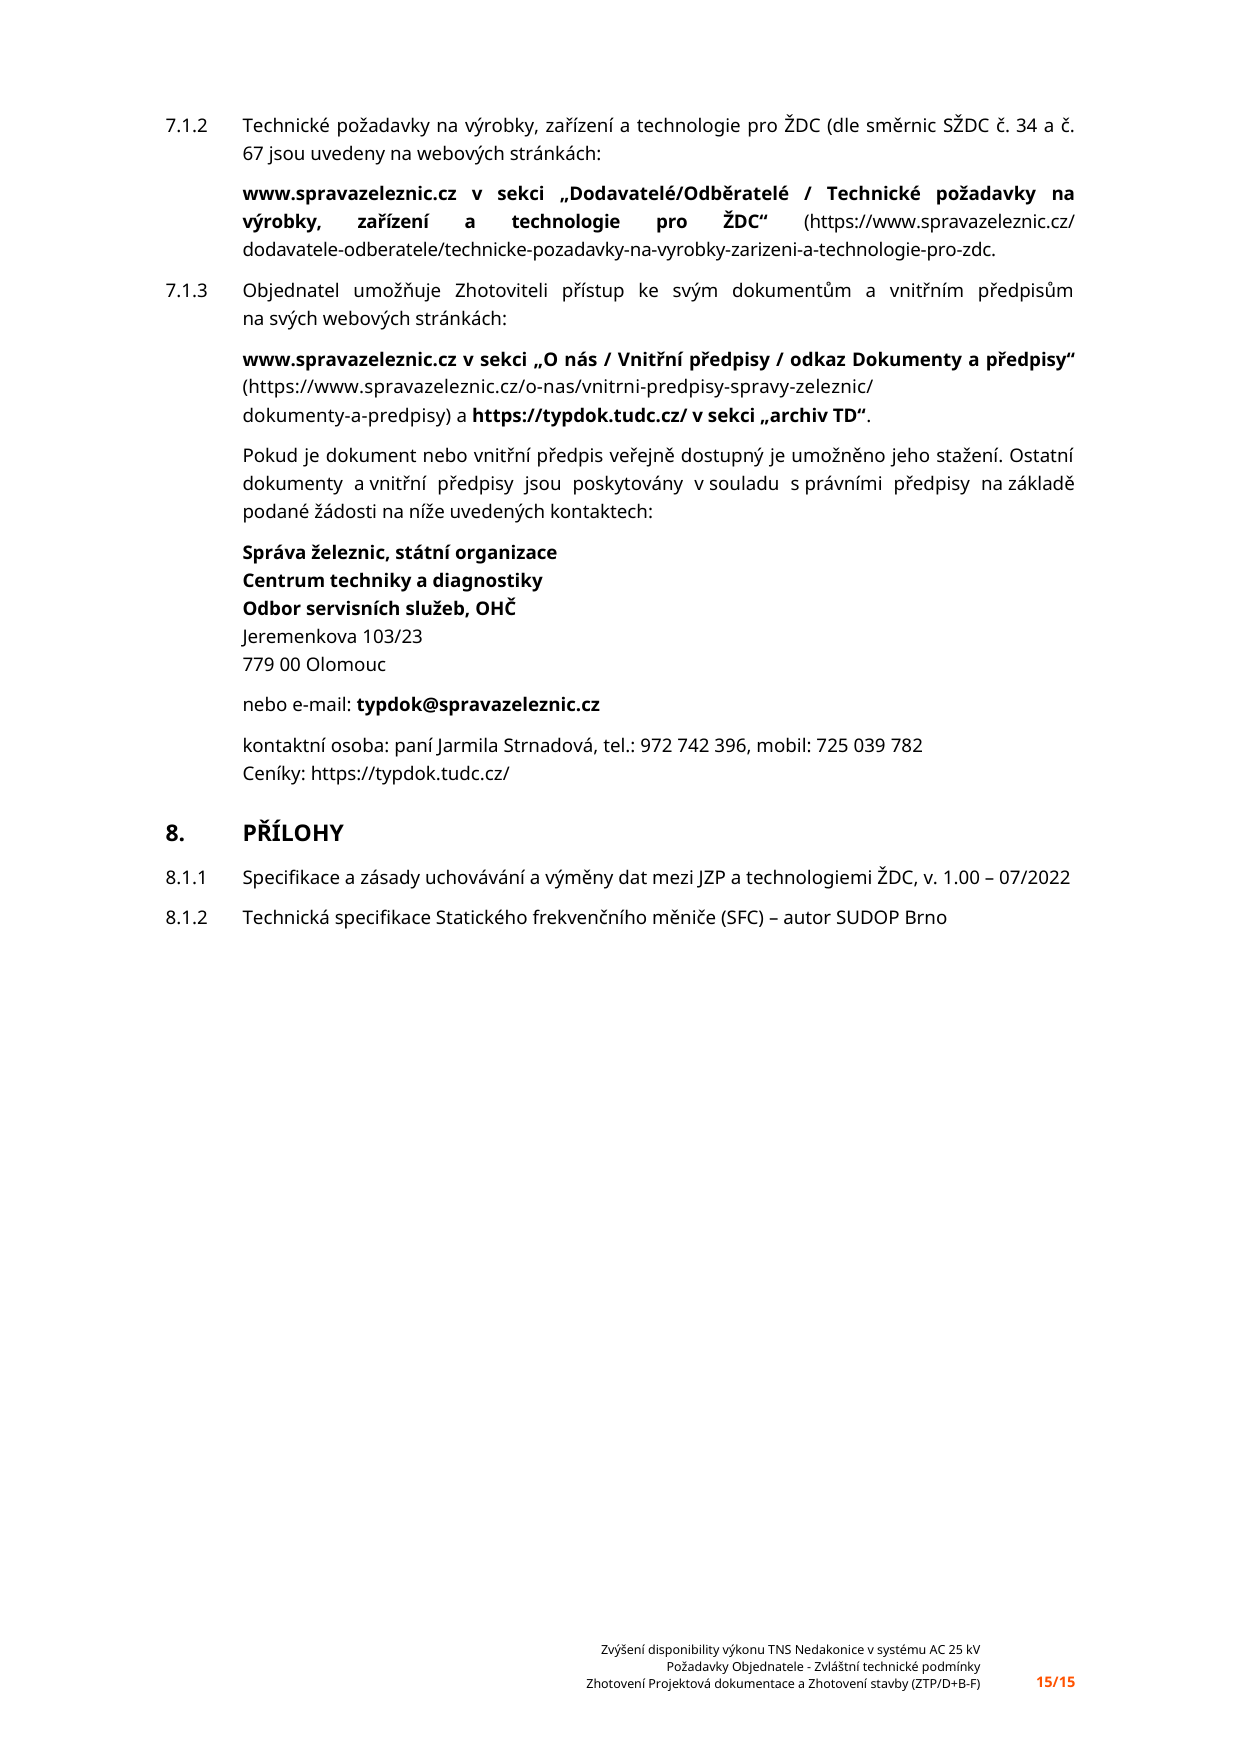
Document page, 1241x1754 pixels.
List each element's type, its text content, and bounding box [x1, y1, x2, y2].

text PŘÍLOHY [165, 817, 1075, 848]
text Jeremenkova 103/23 [242, 623, 1075, 648]
text kontaktní osoba: paní Jarmila Strnadová, tel.: 972 742 396, mobil: 725 039 782 [242, 732, 1075, 758]
text Odbor servisních služeb, OHČ [242, 595, 1075, 621]
text www.spravazeleznic.cz v sekci „O nás / Vnitřní předpisy / odkaz Dokumenty a předpisy“ (https://www.spravazeleznic.cz/o-nas/vnitrni-predpisy-spravy-zeleznic/ dokumenty-a-predpisy) a https://typdok.tudc.cz/ v sekci „archiv TD“. [242, 346, 1075, 427]
text Pokud je dokument nebo vnitřní předpis veřejně dostupný je umožněno jeho stažení. Ostatní dokumenty a vnitřní předpisy jsou poskytovány v souladu s právními předpisy na základě podané žádosti na níže uvedených kontaktech: [242, 442, 1075, 524]
text 779 00 Olomouc [242, 651, 1075, 677]
text Centrum techniky a diagnostiky [242, 567, 1075, 592]
text Ceníky: https://typdok.tudc.cz/ [242, 760, 1075, 786]
text Specifikace a zásady uchovávání a výměny dat mezi JZP a technologiemi ŽDC, v. 1.00 – 07/2022 [165, 864, 1075, 890]
text Správa železnic, státní organizace [242, 539, 1075, 564]
text nebo e-mail: typdok@spravazeleznic.cz [242, 692, 1075, 717]
text www.spravazeleznic.cz v sekci „Dodavatelé/Odběratelé / Technické požadavky na výrobky, zařízení a technologie pro ŽDC“ (https://www.spravazeleznic.cz/ dodavatele-odberatele/technicke-pozadavky-na-vyrobky-zarizeni-a-technologie-pro-zdc. [242, 181, 1075, 262]
text Technická specifikace Statického frekvenčního měniče (SFC) – autor SUDOP Brno [165, 905, 1075, 930]
text Objednatel umožňuje Zhotoviteli přístup ke svým dokumentům a vnitřním předpisům na svých webových stránkách: [165, 277, 1075, 331]
text Technické požadavky na výrobky, zařízení a technologie pro ŽDC (dle směrnic SŽDC č. 34 a č. 67 jsou uvedeny na webových stránkách: [165, 112, 1075, 166]
